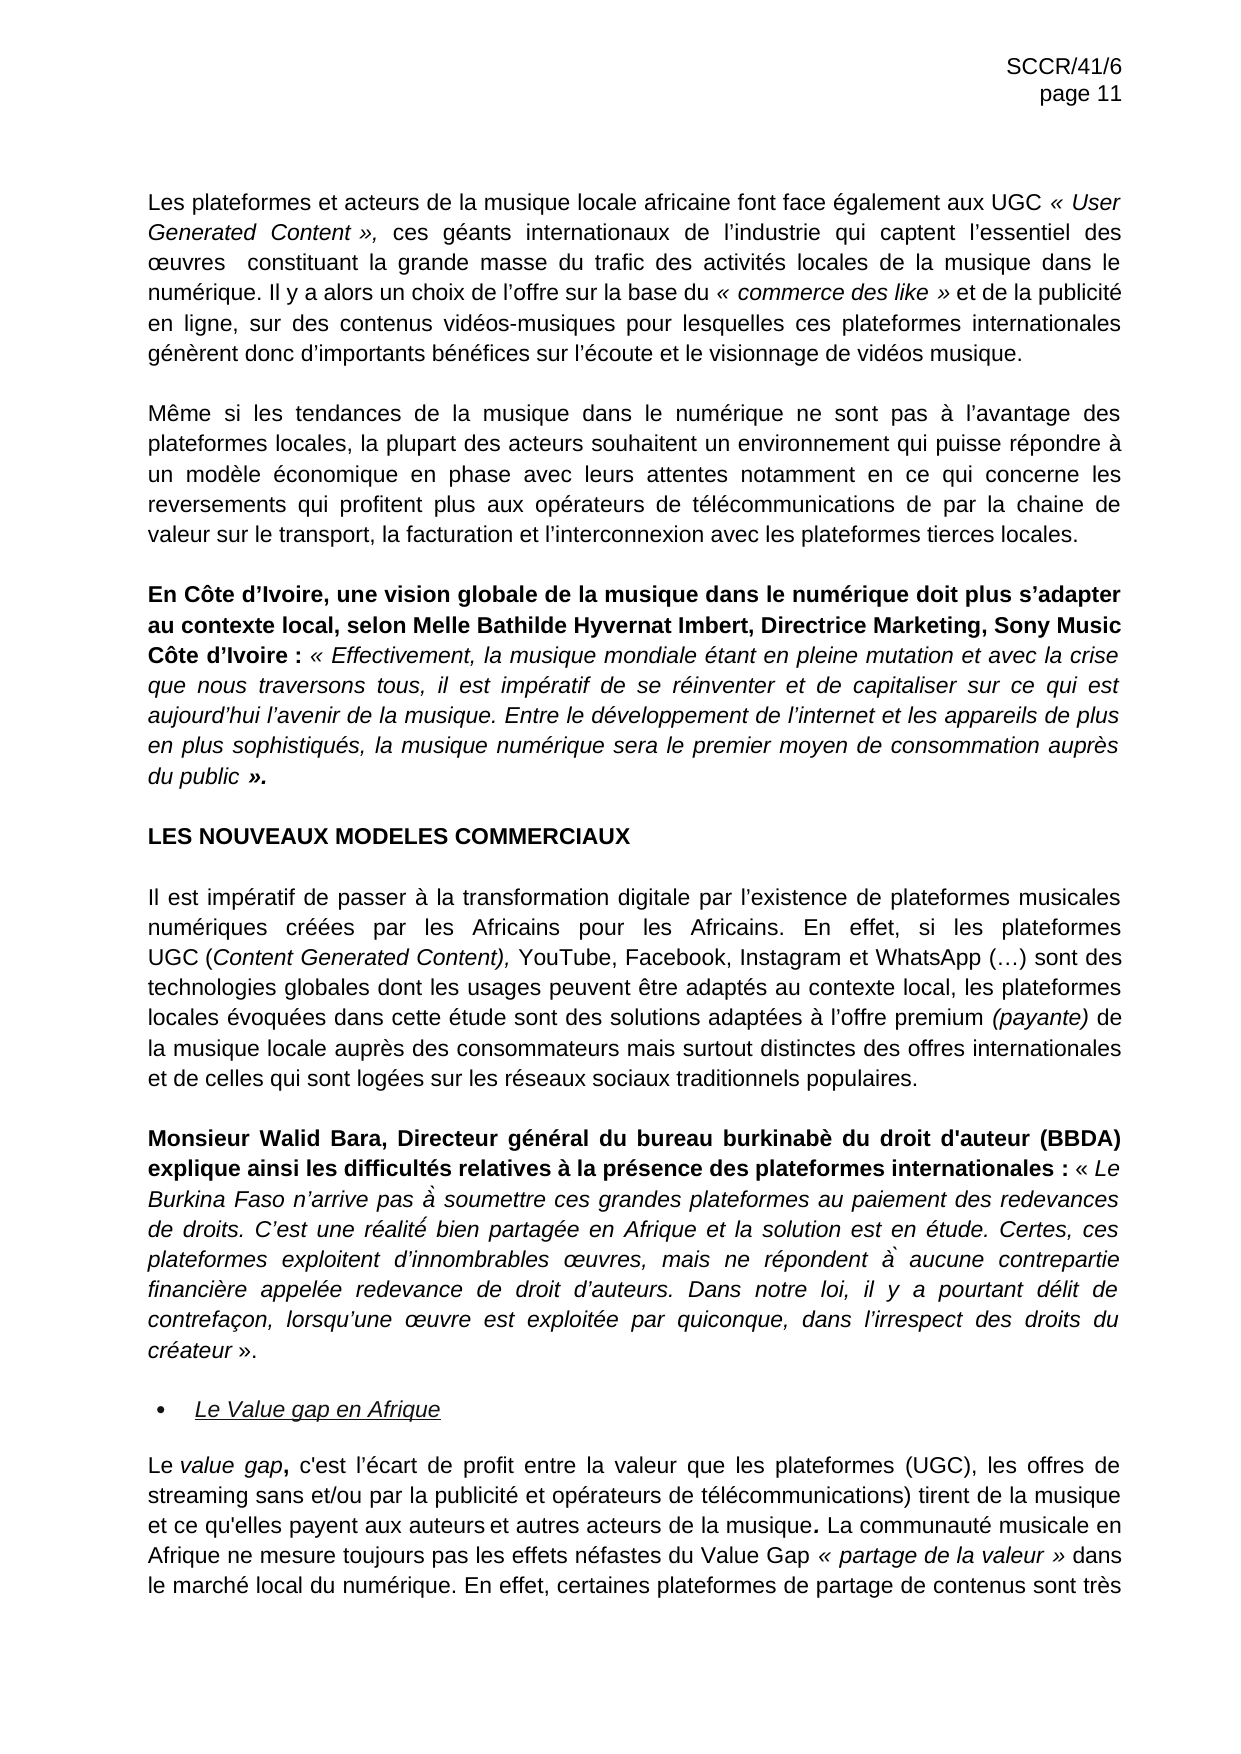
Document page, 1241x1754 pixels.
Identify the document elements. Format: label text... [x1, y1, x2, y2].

text Même si les tendances de la musique dans le numérique ne sont pas à l’avantage des plateformes locales, la plupart des acteurs souhaitent un environnement qui puisse répondre à un modèle économique en phase avec leurs attentes notamment en ce qui concerne les reversements qui profitent plus aux opérateurs de télécommunications de par la chaine de valeur sur le transport, la facturation et l’interconnexion avec les plateformes tierces locales. [148, 400, 1122, 547]
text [148, 1452, 1122, 1599]
text En Côte d’Ivoire, une vision globale de la musique dans le numérique doit plus s’adapter au contexte local, selon Melle Bathilde Hyvernat Imbert, Directrice Marketing, Sony Music Côte d’Ivoire : « Effectivement, la musique mondiale étant en pleine mutation et avec la crise que nous traversons tous, il est impératif de se réinventer et de capitaliser sur ce qui est aujourd’hui l’avenir de la musique. Entre le développement de l’internet et les appareils de plus en plus sophistiqués, la musique numérique sera le premier moyen de consommation auprès du public ». [148, 581, 1122, 789]
subtitle Le Value gap en Afrique [157, 1396, 1122, 1422]
text Les plateformes et acteurs de la musique locale africaine font face également aux UGC « User Generated Content », ces géants internationaux de l’industrie qui captent l’essentiel des œuvres constituant la grande masse du trafic des activités locales de la musique dans le numérique. Il y a alors un choix de l’offre sur la base du « commerce des like » et de la publicité en ligne, sur des contenus vidéos-musiques pour lesquelles ces plateformes internationales génèrent donc d’importants bénéfices sur l’écoute et le visionnage de vidéos musique. [148, 189, 1122, 366]
text Monsieur Walid Bara, Directeur général du bureau burkinabè du droit d'auteur (BBDA) explique ainsi les difficultés relatives à la présence des plateformes internationales : « Le Burkina Faso n’arrive pas à̀ soumettre ces grandes plateformes au paiement des redevances de droits. C’est une réalité́ bien partagée en Afrique et la solution est en étude. Certes, ces plateformes exploitent d’innombrables œuvres, mais ne répondent à̀ aucune contrepartie financière appelée redevance de droit d’auteurs. Dans notre loi, il y a pourtant délit de contrefaçon, lorsqu’une œuvre est exploitée par quiconque, dans l’irrespect des droits du créateur ». [148, 1152, 1122, 1363]
text LES NOUVEAUX MODELES COMMERCIAUX [148, 823, 1122, 849]
